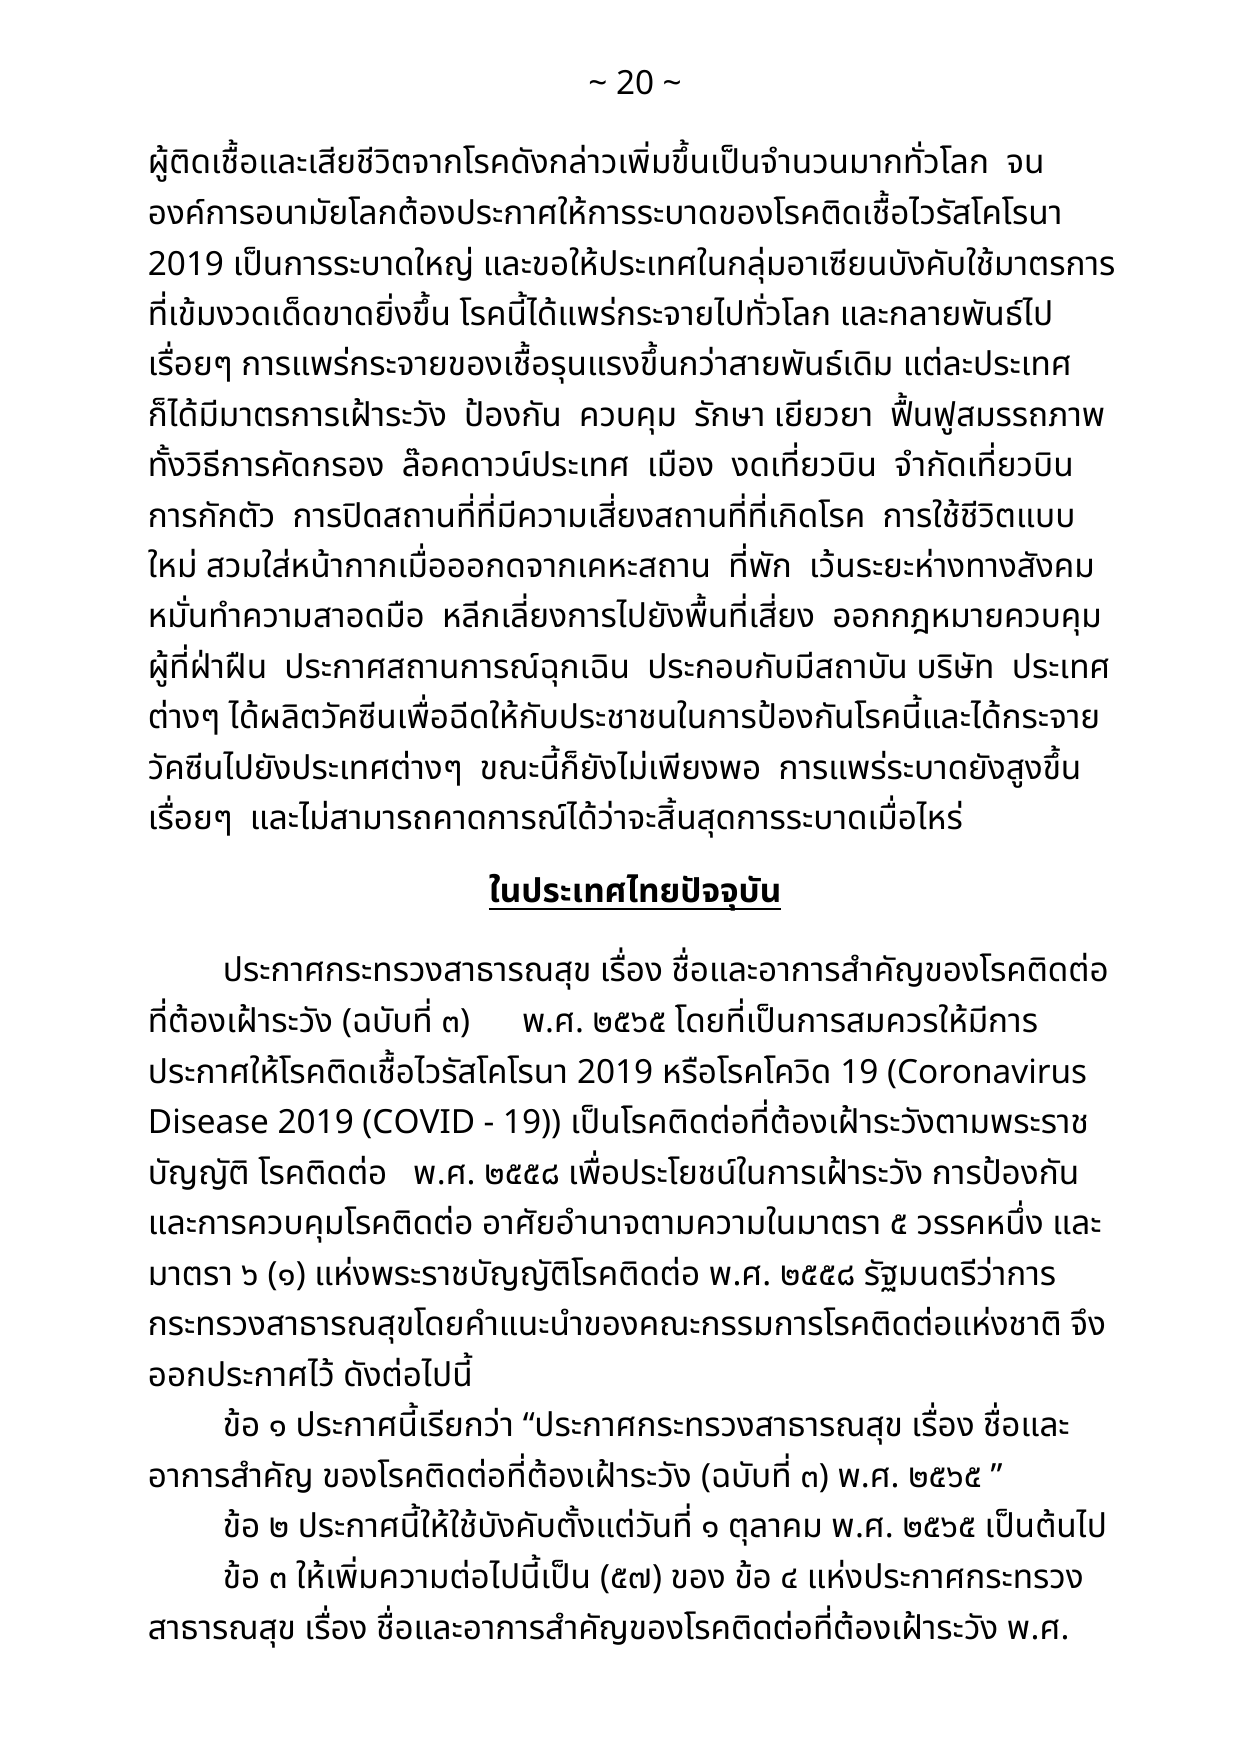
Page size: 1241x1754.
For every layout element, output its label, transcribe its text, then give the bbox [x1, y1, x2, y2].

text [148, 1553, 1122, 1654]
text ในประเทศไทยปัจจุบัน [148, 867, 1122, 918]
text ประกาศกระทรวงสาธารณสุข เรื่อง ชื่อและอาการสำคัญของโรคติดต่อที่ต้องเฝ้าระวัง (ฉบับที่ ๓) พ.ศ. ๒๕๖๕ โดยที่เป็นการสมควรให้มีการประกาศให้โรคติดเชื้อไวรัสโคโรนา 2019 หรือโรคโควิด 19 (Coronavirus Disease 2019 (COVID - 19)) เป็นโรคติดต่อที่ต้องเฝ้าระวังตามพระราชบัญญัติ โรคติดต่อ พ.ศ. ๒๕๕๘ เพื่อประโยชน์ในการเฝ้าระวัง การป้องกัน และการควบคุมโรคติดต่อ อาศัยอำนาจตามความในมาตรา ๕ วรรคหนึ่ง และมาตรา ๖ (๑) แห่งพระราชบัญญัติโรคติดต่อ พ.ศ. ๒๕๕๘ รัฐมนตรีว่าการกระทรวงสาธารณสุขโดยคำแนะนำของคณะกรรมการโรคติดต่อแห่งชาติ จึงออกประกาศไว้ ดังต่อไปนี้ [148, 946, 1122, 1401]
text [148, 138, 1122, 844]
text ข้อ ๑ ประกาศนี้เรียกว่า “ประกาศกระทรวงสาธารณสุข เรื่อง ชื่อและอาการสำคัญ ของโรคติดต่อที่ต้องเฝ้าระวัง (ฉบับที่ ๓) พ.ศ. ๒๕๖๕ ” [148, 1401, 1122, 1502]
text ข้อ ๒ ประกาศนี้ให้ใช้บังคับตั้งแต่วันที่ ๑ ตุลาคม พ.ศ. ๒๕๖๕ เป็นต้นไป [148, 1502, 1122, 1553]
